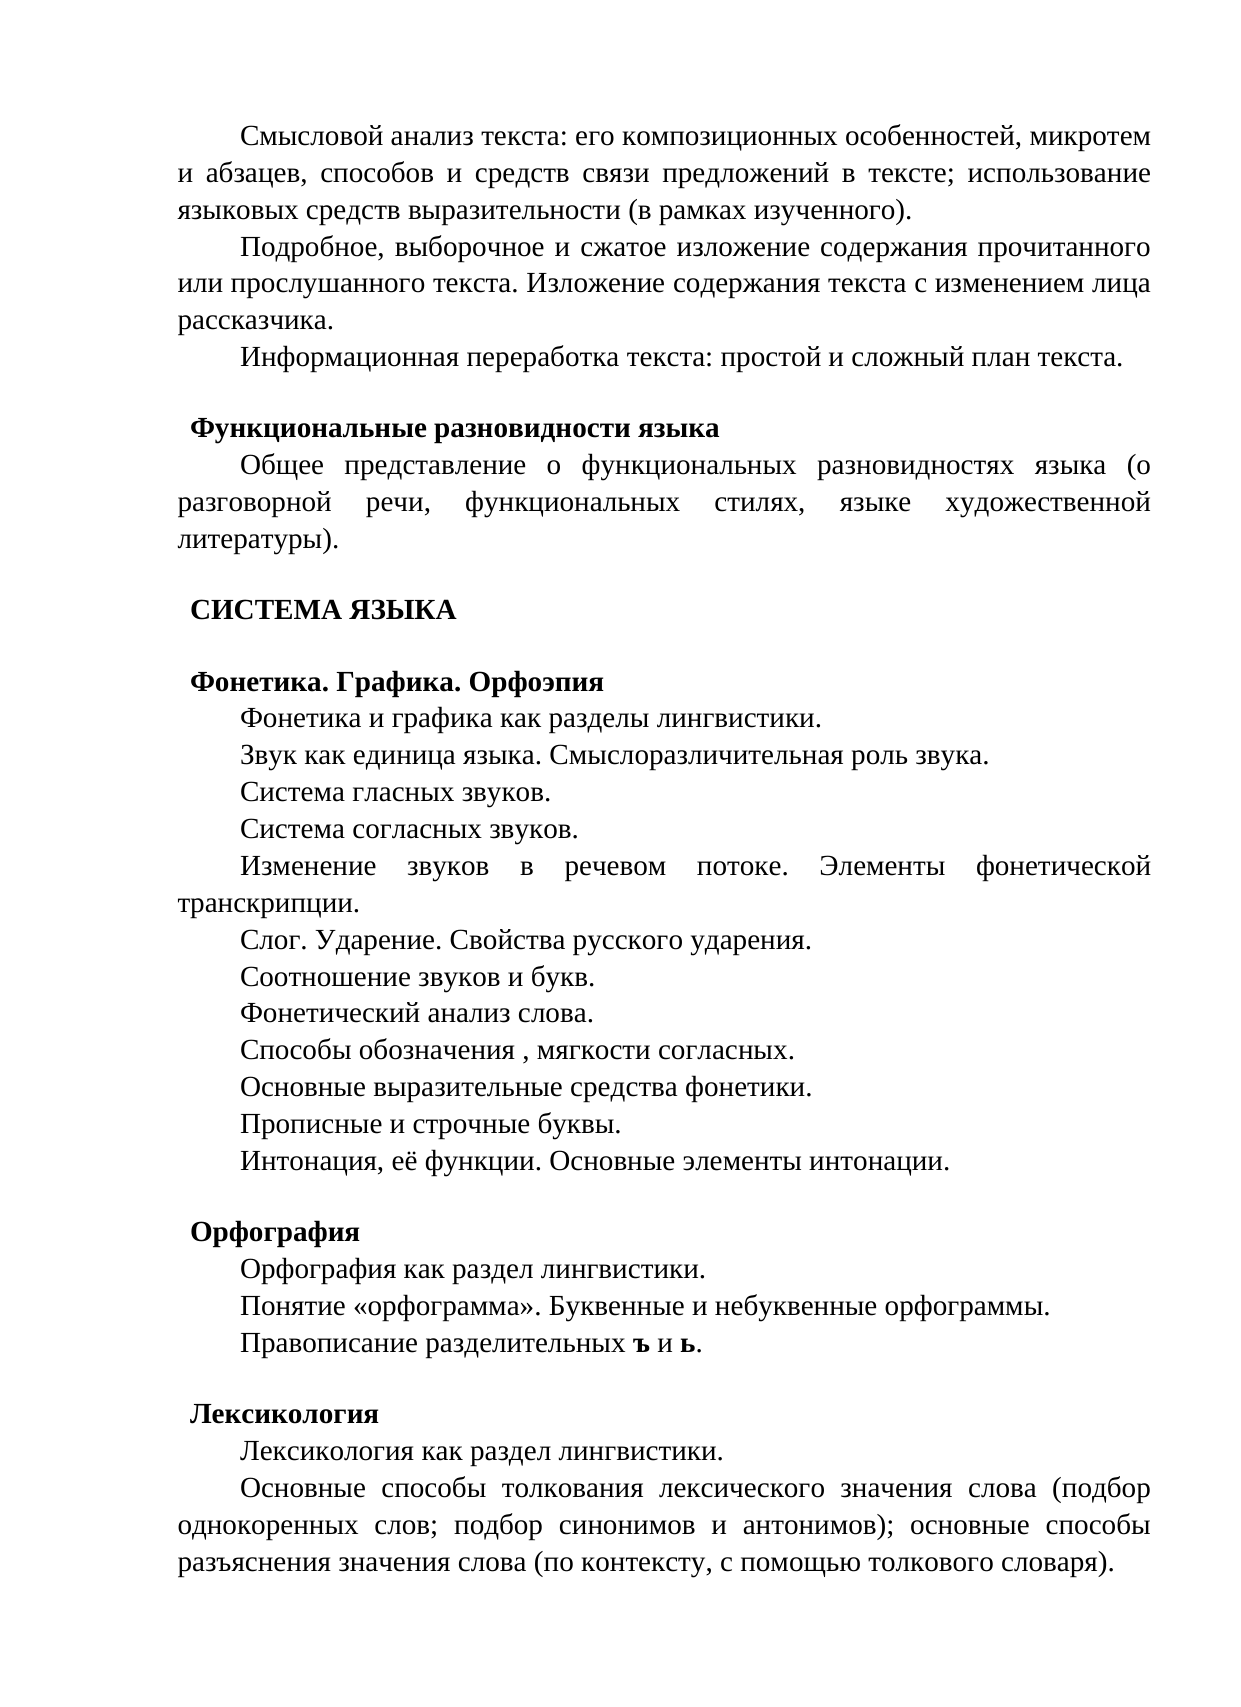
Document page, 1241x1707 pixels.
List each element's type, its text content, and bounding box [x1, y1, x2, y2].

text Основные способы толкования лексического значения слова (подбор однокоренных слов; подбор синонимов и антонимов); основные способы разъяснения значения слова (по контексту, с помощью толкового словаря). [177, 1470, 1152, 1577]
text Система согласных звуков. [177, 811, 1152, 845]
text СИСТЕМА ЯЗЫКА [190, 592, 1152, 626]
text Система гласных звуков. [177, 774, 1152, 808]
text Звук как единица языка. Смыслоразличительная роль звука. [177, 737, 1152, 771]
text Фонетика и графика как разделы лингвистики. [177, 701, 1152, 734]
text Соотношение звуков и букв. [177, 959, 1152, 992]
text Фонетика. Графика. Орфоэпия [190, 664, 1152, 697]
text Правописание разделительных ъ и ь. [177, 1325, 1152, 1358]
text Общее представление о функциональных разновидностях языка (о разговорной речи, функциональных стилях, языке художественной литературы). [177, 447, 1152, 555]
text Интонация, её функции. Основные элементы интонации. [177, 1143, 1152, 1177]
text Смысловой анализ текста: его композиционных особенностей, микротем и абзацев, способов и средств связи предложений в тексте; использование языковых средств выразительности (в рамках изученного). [177, 118, 1152, 225]
text Основные выразительные средства фонетики. [177, 1069, 1152, 1103]
text Способы обозначения , мягкости согласных. [177, 1032, 1152, 1066]
text Функциональные разновидности языка [190, 411, 1152, 444]
text Понятие «орфограмма». Буквенные и небуквенные орфограммы. [177, 1288, 1152, 1322]
text Лексикология [190, 1396, 1152, 1430]
text Орфография [190, 1214, 1152, 1248]
text Слог. Ударение. Свойства русского ударения. [177, 922, 1152, 955]
text Информационная переработка текста: простой и сложный план текста. [177, 339, 1152, 373]
text Фонетический анализ слова. [177, 996, 1152, 1029]
text Прописные и строчные буквы. [177, 1106, 1152, 1140]
text Изменение звуков в речевом потоке. Элементы фонетической транскрипции. [177, 848, 1152, 918]
text Лексикология как раздел лингвистики. [177, 1433, 1152, 1467]
text Орфография как раздел лингвистики. [177, 1251, 1152, 1285]
text Подробное, выборочное и сжатое изложение содержания прочитанного или прослушанного текста. Изложение содержания текста с изменением лица рассказчика. [177, 229, 1152, 336]
